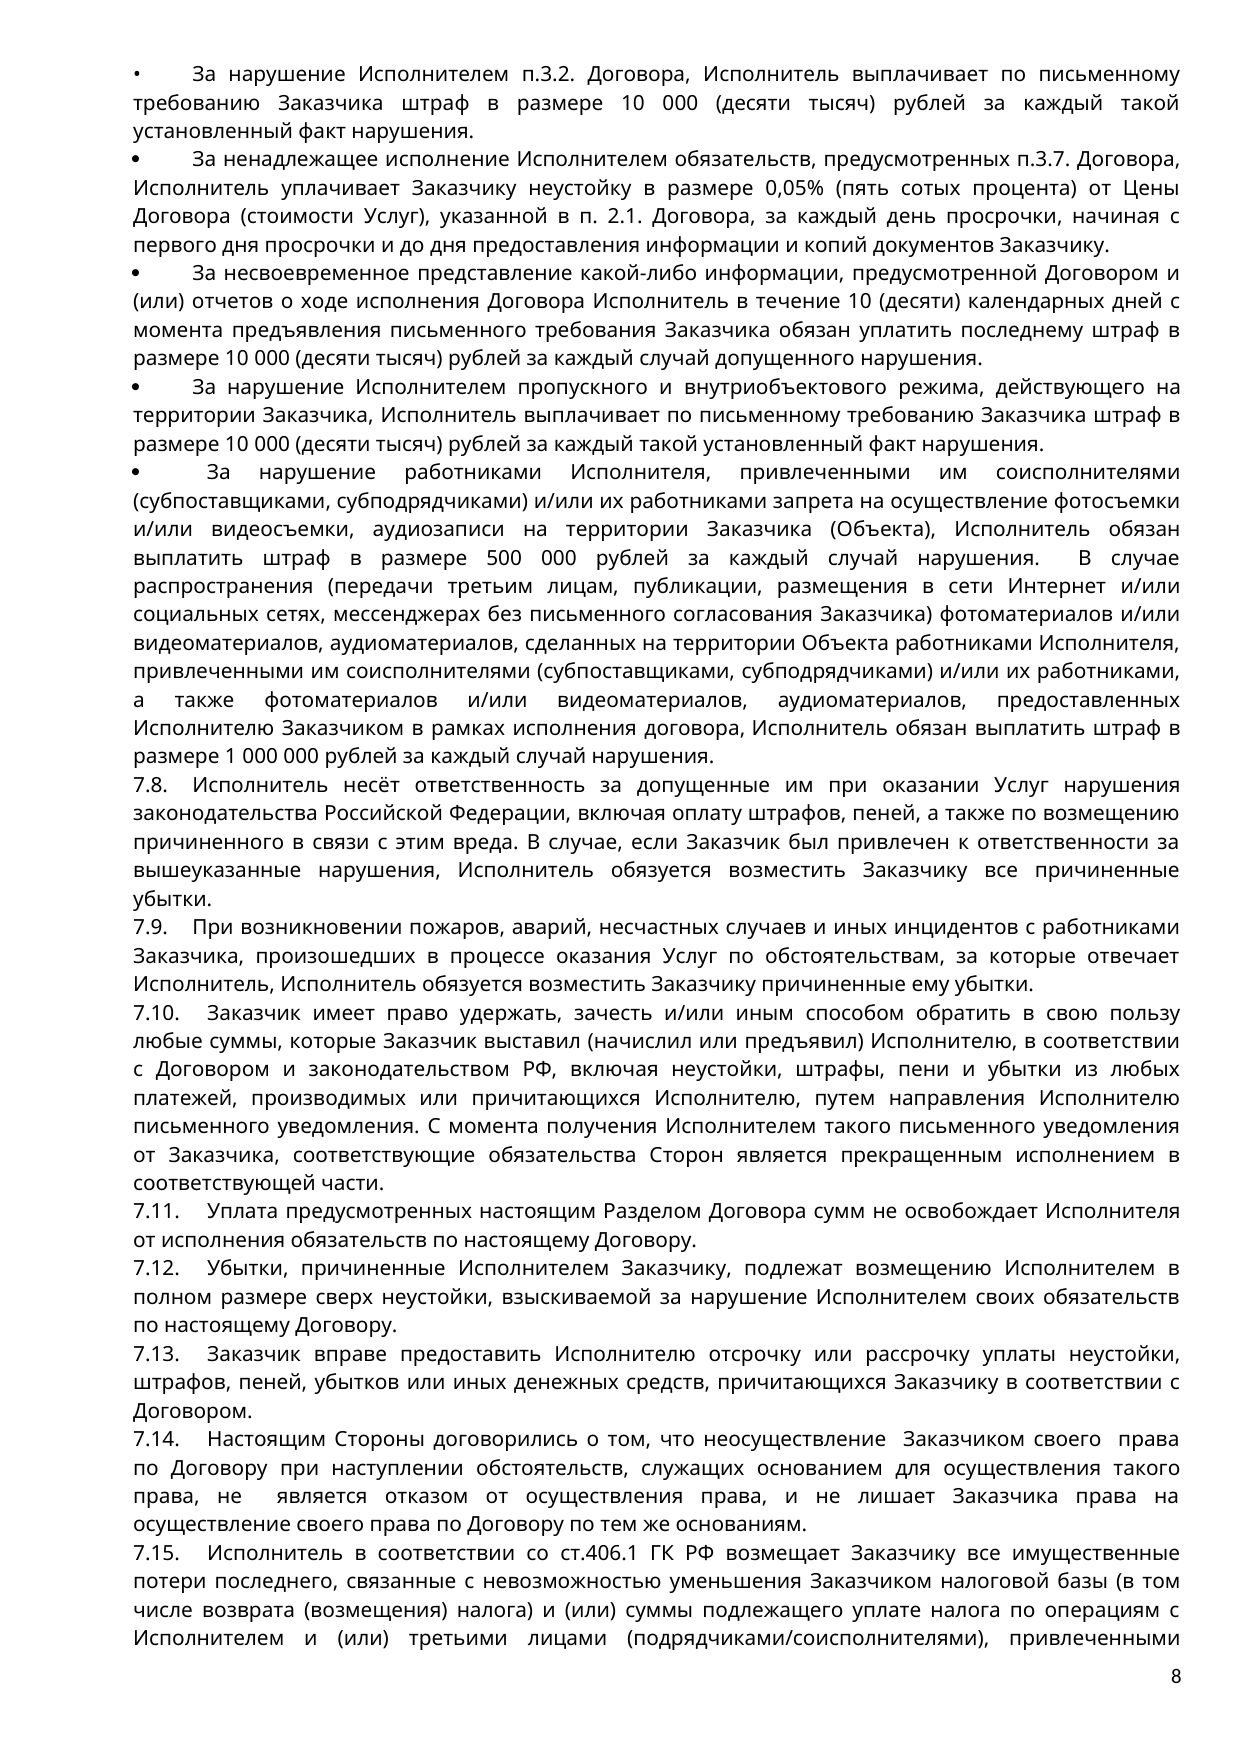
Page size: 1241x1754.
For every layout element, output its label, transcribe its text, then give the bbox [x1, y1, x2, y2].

list Заказчик имеет право удержать, зачесть и/или иным способом обратить в свою пользу любые суммы, которые Заказчик выставил (начислил или предъявил) Исполнителю, в соответствии с Договором и законодательством РФ, включая неустойки, штрафы, пени и убытки из любых платежей, производимых или причитающихся Исполнителю, путем направления Исполнителю письменного уведомления. С момента получения Исполнителем такого письменного уведомления от Заказчика, соответствующие обязательства Сторон является прекращенным исполнением в соответствующей части. [133, 998, 1181, 1197]
list Исполнитель несёт ответственность за допущенные им при оказании Услуг нарушения законодательства Российской Федерации, включая оплату штрафов, пеней, а также по возмещению причиненного в связи с этим вреда. В случае, если Заказчик был привлечен к ответственности за вышеуказанные нарушения, Исполнитель обязуется возместить Заказчику все причиненные убытки. [133, 770, 1181, 912]
list За нарушение работниками Исполнителя, привлеченными им соисполнителями (субпоставщиками, субподрядчиками) и/или их работниками запрета на осуществление фотосъемки и/или видеосъемки, аудиозаписи на территории Заказчика (Объекта), Исполнитель обязан выплатить штраф в размере 500 000 рублей за каждый случай нарушения. В случае распространения (передачи третьим лицам, публикации, размещения в сети Интернет и/или социальных сетях, мессенджерах без письменного согласования Заказчика) фотоматериалов и/или видеоматериалов, аудиоматериалов, сделанных на территории Объекта работниками Исполнителя, привлеченными им соисполнителями (субпоставщиками, субподрядчиками) и/или их работниками, а также фотоматериалов и/или видеоматериалов, аудиоматериалов, предоставленных Исполнителю Заказчиком в рамках исполнения договора, Исполнитель обязан выплатить штраф в размере 1 000 000 рублей за каждый случай нарушения. [132, 457, 1181, 770]
list Заказчик вправе предоставить Исполнителю отсрочку или рассрочку уплаты неустойки, штрафов, пеней, убытков или иных денежных средств, причитающихся Заказчику в соответствии с Договором. [133, 1339, 1181, 1424]
list Убытки, причиненные Исполнителем Заказчику, подлежат возмещению Исполнителем в полном размере сверх неустойки, взыскиваемой за нарушение Исполнителем своих обязательств по настоящему Договору. [133, 1253, 1181, 1339]
list За нарушение Исполнителем пропускного и внутриобъектового режима, действующего на территории Заказчика, Исполнитель выплачивает по письменному требованию Заказчика штраф в размере 10 000 (десяти тысяч) рублей за каждый такой установленный факт нарушения. [132, 372, 1181, 457]
list За ненадлежащее исполнение Исполнителем обязательств, предусмотренных п.3.7. Договора, Исполнитель уплачивает Заказчику неустойку в размере 0,05% (пять сотых процента) от Цены Договора (стоимости Услуг), указанной в п. 2.1. Договора, за каждый день просрочки, начиная с первого дня просрочки и до дня предоставления информации и копий документов Заказчику. [132, 144, 1181, 258]
list При возникновении пожаров, аварий, несчастных случаев и иных инцидентов с работниками Заказчика, произошедших в процессе оказания Услуг по обстоятельствам, за которые отвечает Исполнитель, Исполнитель обязуется возместить Заказчику причиненные ему убытки. [133, 912, 1181, 998]
text • За нарушение Исполнителем п.3.2. Договора, Исполнитель выплачивает по письменному требованию Заказчика штраф в размере 10 000 (десяти тысяч) рублей за каждый такой установленный факт нарушения. [133, 59, 1181, 144]
list За несвоевременное представление какой-либо информации, предусмотренной Договором и (или) отчетов о ходе исполнения Договора Исполнитель в течение 10 (десяти) календарных дней с момента предъявления письменного требования Заказчика обязан уплатить последнему штраф в размере 10 000 (десяти тысяч) рублей за каждый случай допущенного нарушения. [132, 258, 1181, 372]
list Настоящим Стороны договорились о том, что неосуществление Заказчиком своего права по Договору при наступлении обстоятельств, служащих основанием для осуществления такого права, не является отказом от осуществления права, и не лишает Заказчика права на осуществление своего права по Договору по тем же основаниям. [133, 1424, 1181, 1538]
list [133, 1538, 1181, 1652]
list Уплата предусмотренных настоящим Разделом Договора сумм не освобождает Исполнителя от исполнения обязательств по настоящему Договору. [133, 1197, 1181, 1253]
